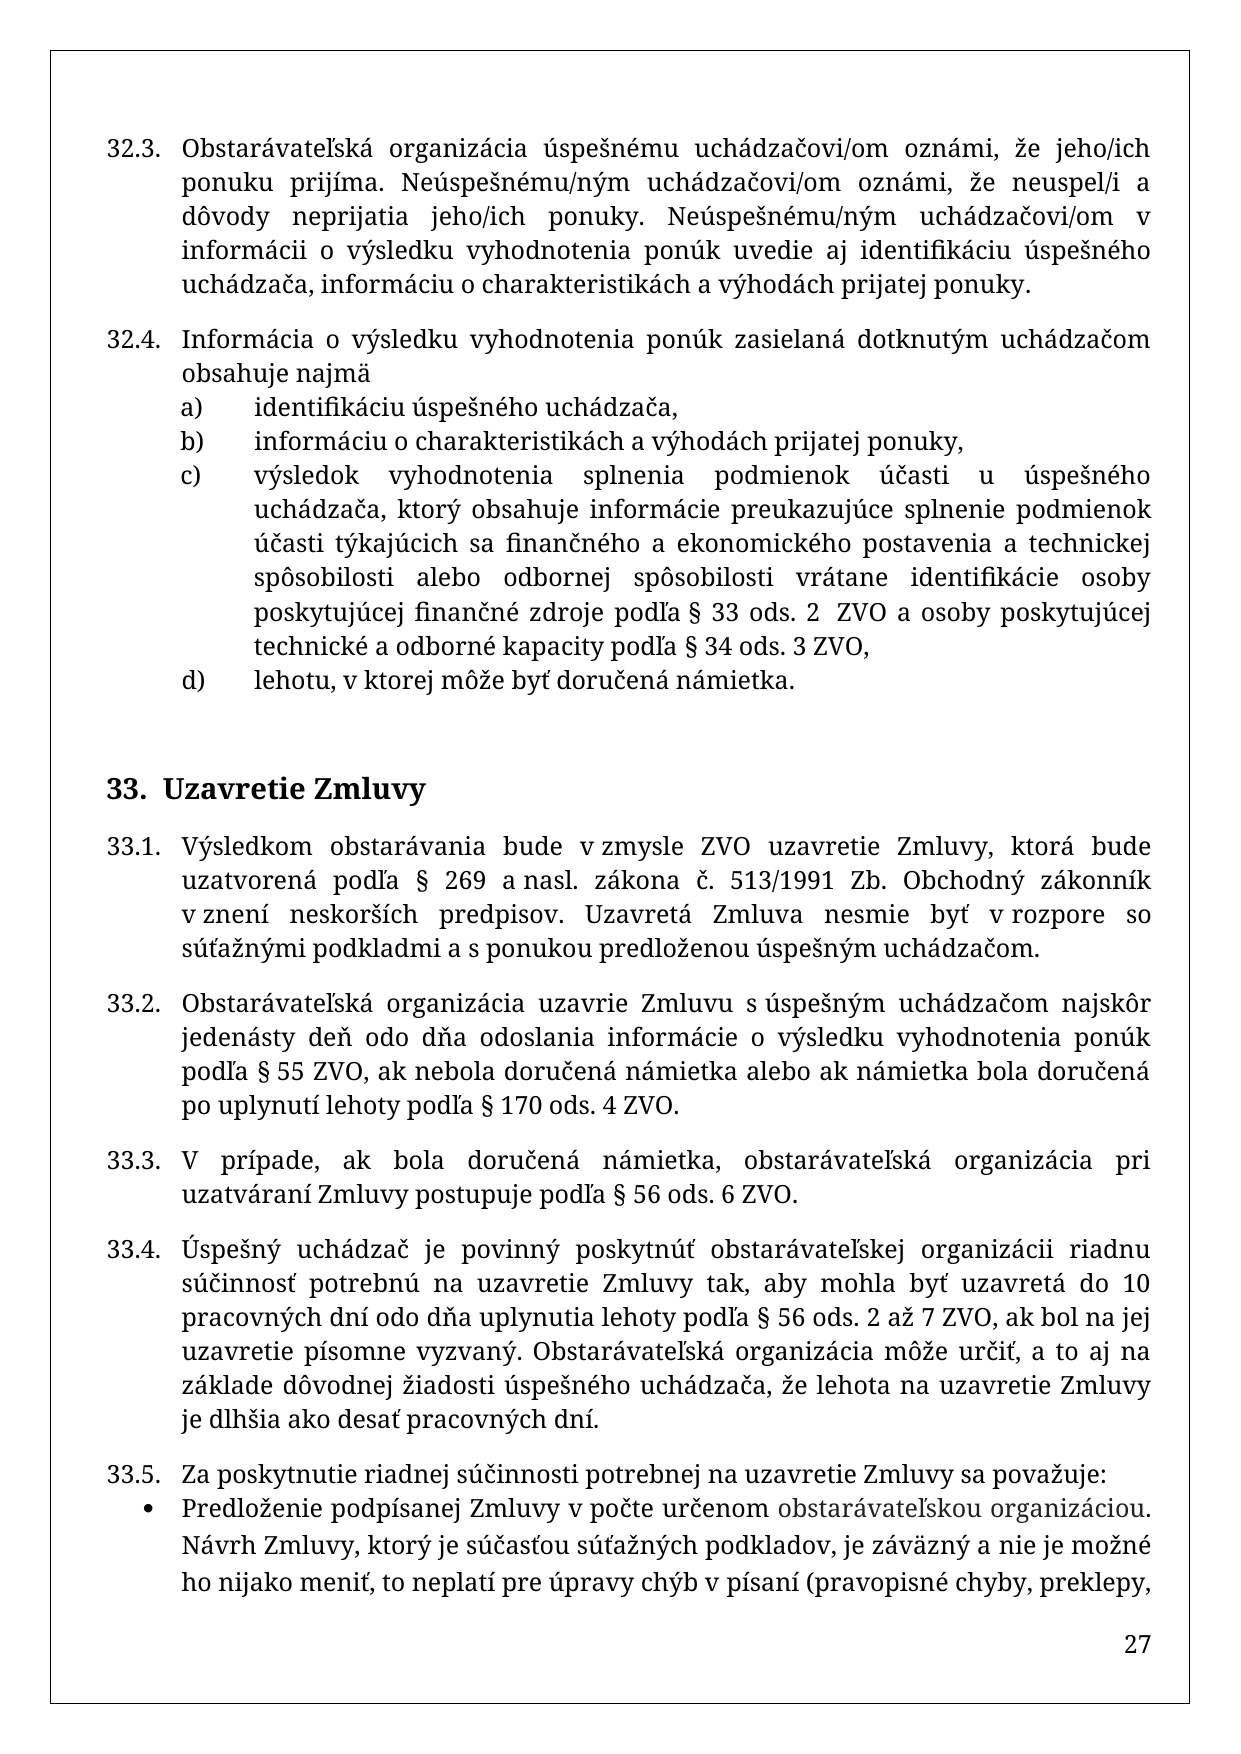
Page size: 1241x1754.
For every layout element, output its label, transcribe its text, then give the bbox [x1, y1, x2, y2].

text c) výsledok vyhodnotenia splnenia podmienok účasti u úspešného uchádzača, ktorý obsahuje informácie preukazujúce splnenie podmienok účasti týkajúcich sa finančného a ekonomického postavenia a technickej spôsobilosti alebo odbornej spôsobilosti vrátane identifikácie osoby poskytujúcej finančné zdroje podľa § 33 ods. 2 ZVO a osoby poskytujúcej technické a odborné kapacity podľa § 34 ods. 3 ZVO, [180, 458, 1152, 662]
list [144, 1491, 1152, 1598]
list Za poskytnutie riadnej súčinnosti potrebnej na uzavretie Zmluvy sa považuje: [106, 1457, 1152, 1491]
list Informácia o výsledku vyhodnotenia ponúk zasielaná dotknutým uchádzačom obsahuje najmä [106, 322, 1152, 390]
text a) identifikáciu úspešného uchádzača, [106, 390, 1152, 424]
list Obstarávateľská organizácia úspešnému uchádzačovi/om oznámi, že jeho/ich ponuku prijíma. Neúspešnému/ným uchádzačovi/om oznámi, že neuspel/i a dôvody neprijatia jeho/ich ponuky. Neúspešnému/ným uchádzačovi/om v informácii o výsledku vyhodnotenia ponúk uvedie aj identifikáciu úspešného uchádzača, informáciu o charakteristikách a výhodách prijatej ponuky. [106, 131, 1152, 301]
subtitle Uzavretie Zmluvy [106, 768, 1152, 808]
list V prípade, ak bola doručená námietka, obstarávateľská organizácia pri uzatváraní Zmluvy postupuje podľa § 56 ods. 6 ZVO. [106, 1143, 1152, 1211]
list Úspešný uchádzač je povinný poskytnúť obstarávateľskej organizácii riadnu súčinnosť potrebnú na uzavretie Zmluvy tak, aby mohla byť uzavretá do 10 pracovných dní odo dňa uplynutia lehoty podľa § 56 ods. 2 až 7 ZVO, ak bol na jej uzavretie písomne vyzvaný. Obstarávateľská organizácia môže určiť, a to aj na základe dôvodnej žiadosti úspešného uchádzača, že lehota na uzavretie Zmluvy je dlhšia ako desať pracovných dní. [106, 1232, 1152, 1436]
list d) lehotu, v ktorej môže byť doručená námietka. [181, 662, 1152, 696]
list Výsledkom obstarávania bude v zmysle ZVO uzavretie Zmluvy, ktorá bude uzatvorená podľa § 269 a nasl. zákona č. 513/1991 Zb. Obchodný zákonník v znení neskorších predpisov. Uzavretá Zmluva nesmie byť v rozpore so súťažnými podkladmi a s ponukou predloženou úspešným uchádzačom. [106, 828, 1152, 965]
list Obstarávateľská organizácia uzavrie Zmluvu s úspešným uchádzačom najskôr jedenásty deň odo dňa odoslania informácie o výsledku vyhodnotenia ponúk podľa § 55 ZVO, ak nebola doručená námietka alebo ak námietka bola doručená po uplynutí lehoty podľa § 170 ods. 4 ZVO. [106, 986, 1152, 1122]
text b) informáciu o charakteristikách a výhodách prijatej ponuky, [106, 424, 1152, 458]
